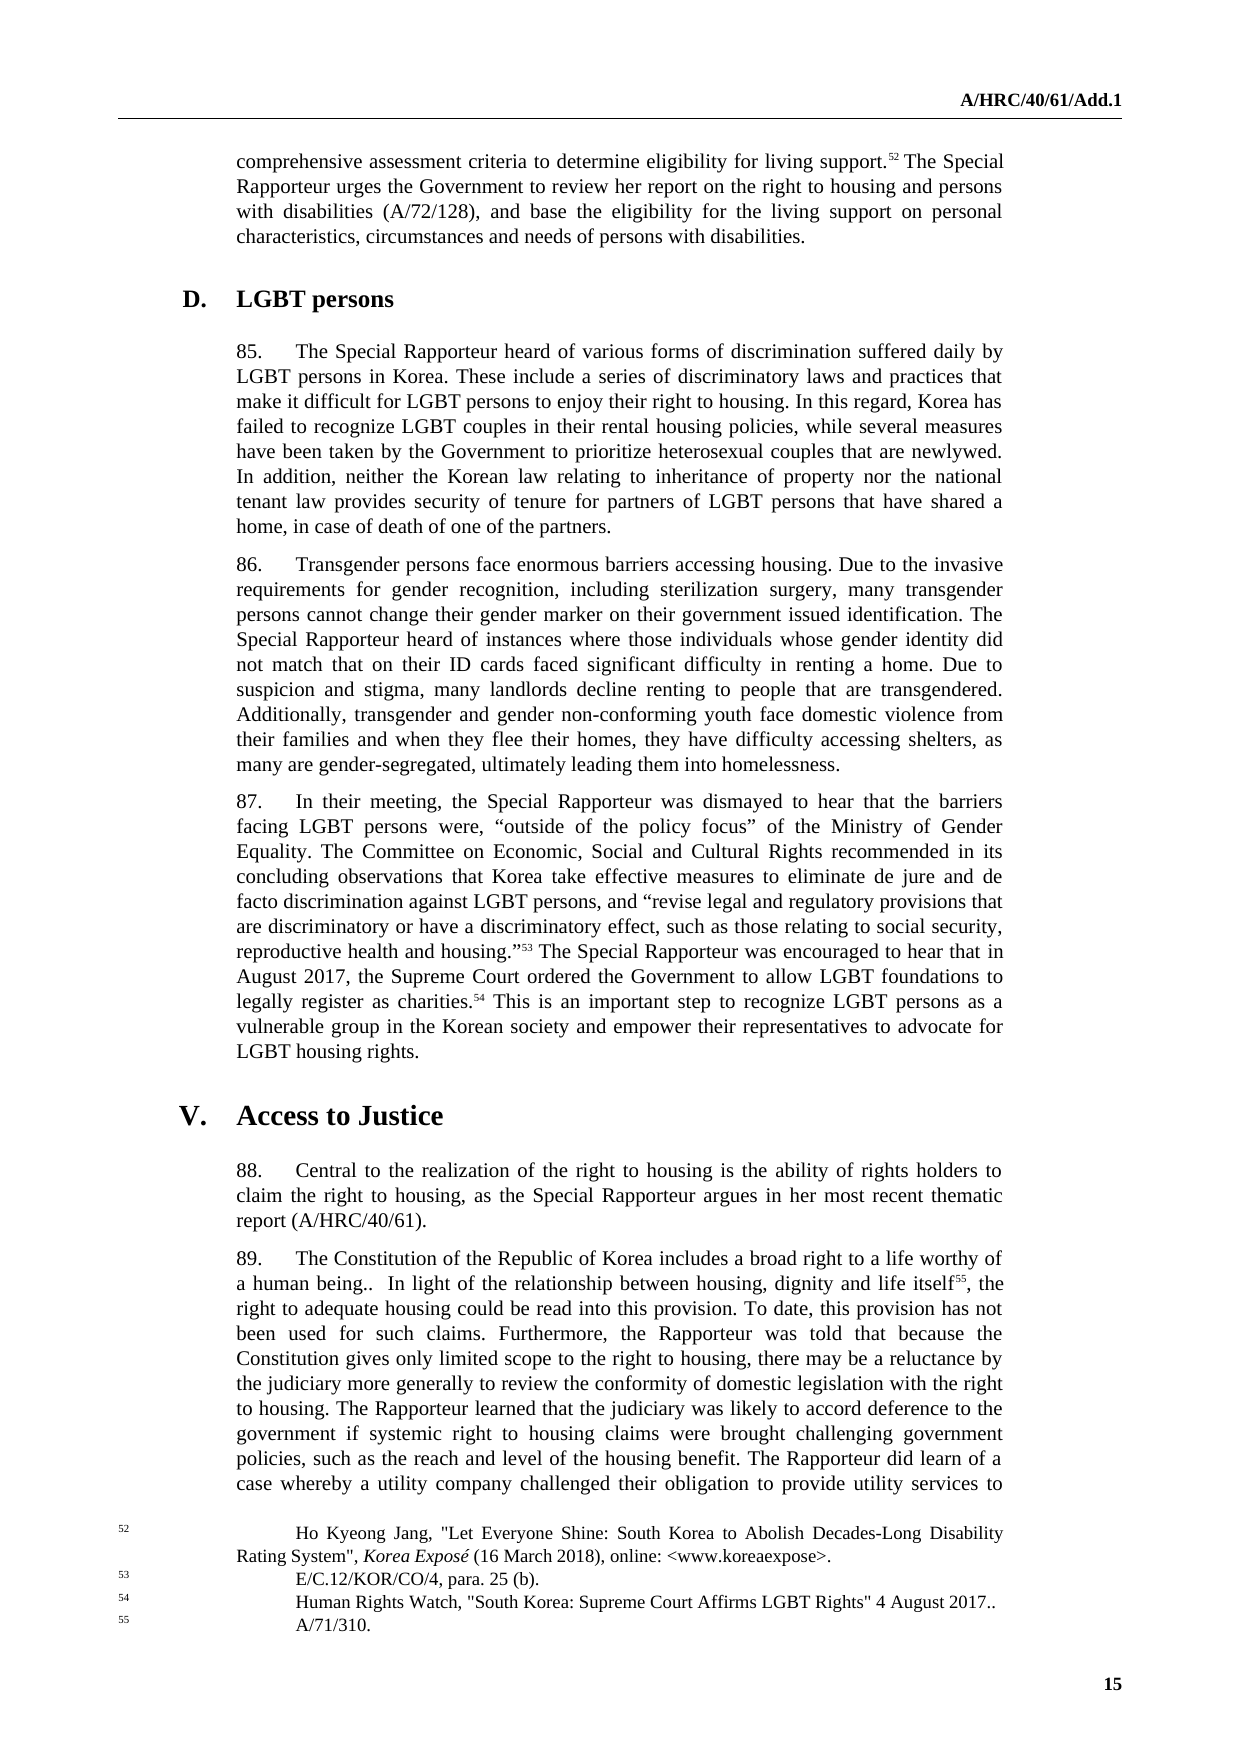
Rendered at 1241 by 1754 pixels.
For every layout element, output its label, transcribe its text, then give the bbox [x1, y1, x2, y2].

text 88. Central to the realization of the right to housing is the ability of rights holders to claim the right to housing, as the Special Rapporteur argues in her most recent thematic report (A/HRC/40/61). [236, 1157, 1004, 1232]
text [236, 148, 1004, 248]
text D. LGBT persons [118, 285, 1004, 313]
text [236, 1244, 1004, 1494]
text 86. Transgender persons face enormous barriers accessing housing. Due to the invasive requirements for gender recognition, including sterilization surgery, many transgender persons cannot change their gender marker on their government issued identification. The Special Rapporteur heard of instances where those individuals whose gender identity did not match that on their ID cards faced significant difficulty in renting a home. Due to suspicion and stigma, many landlords decline renting to people that are transgendered. Additionally, transgender and gender non-conforming youth face domestic violence from their families and when they flee their homes, they have difficulty accessing shelters, as many are gender-segregated, ultimately leading them into homelessness. [236, 551, 1004, 776]
text 87. In their meeting, the Special Rapporteur was dismayed to hear that the barriers facing LGBT persons were, “outside of the policy focus” of the Ministry of Gender Equality. The Committee on Economic, Social and Cultural Rights recommended in its concluding observations that Korea take effective measures to eliminate de jure and de facto discrimination against LGBT persons, and “revise legal and regulatory provisions that are discriminatory or have a discriminatory effect, such as those relating to social security, reproductive health and housing.” The Special Rapporteur was encouraged to hear that in August 2017, the Supreme Court ordered the Government to allow LGBT foundations to legally register as charities. This is an important step to recognize LGBT persons as a vulnerable group in the Korean society and empower their representatives to advocate for LGBT housing rights. [236, 788, 1004, 1063]
text 85. The Special Rapporteur heard of various forms of discrimination suffered daily by LGBT persons in Korea. These include a series of discriminatory laws and practices that make it difficult for LGBT persons to enjoy their right to housing. In this regard, Korea has failed to recognize LGBT couples in their rental housing policies, while several measures have been taken by the Government to prioritize heterosexual couples that are newlywed. In addition, neither the Korean law relating to inheritance of property nor the national tenant law provides security of tenure for partners of LGBT persons that have shared a home, in case of death of one of the partners. [236, 338, 1004, 464]
text V. Access to Justice [118, 1101, 1004, 1132]
